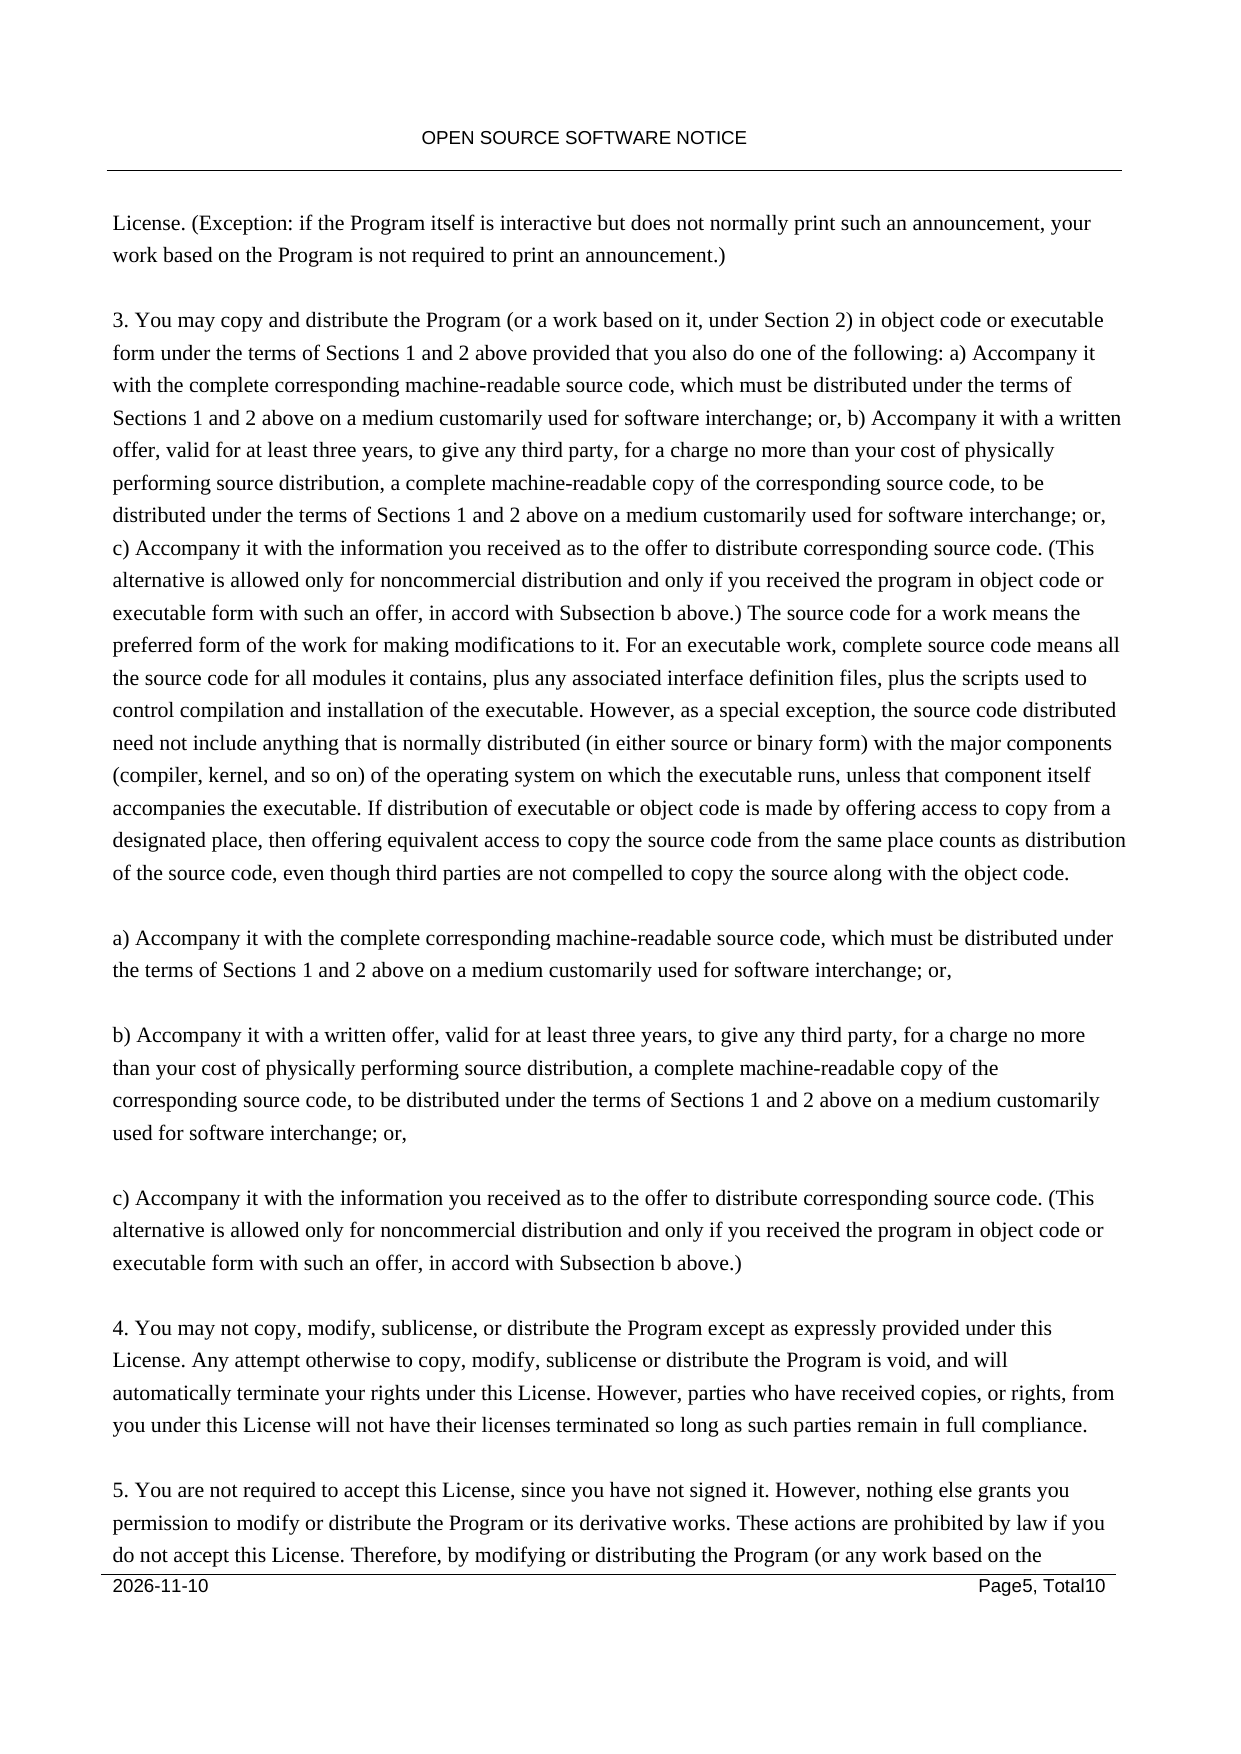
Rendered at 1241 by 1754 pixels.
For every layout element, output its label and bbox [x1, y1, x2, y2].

text [112, 206, 1128, 1571]
